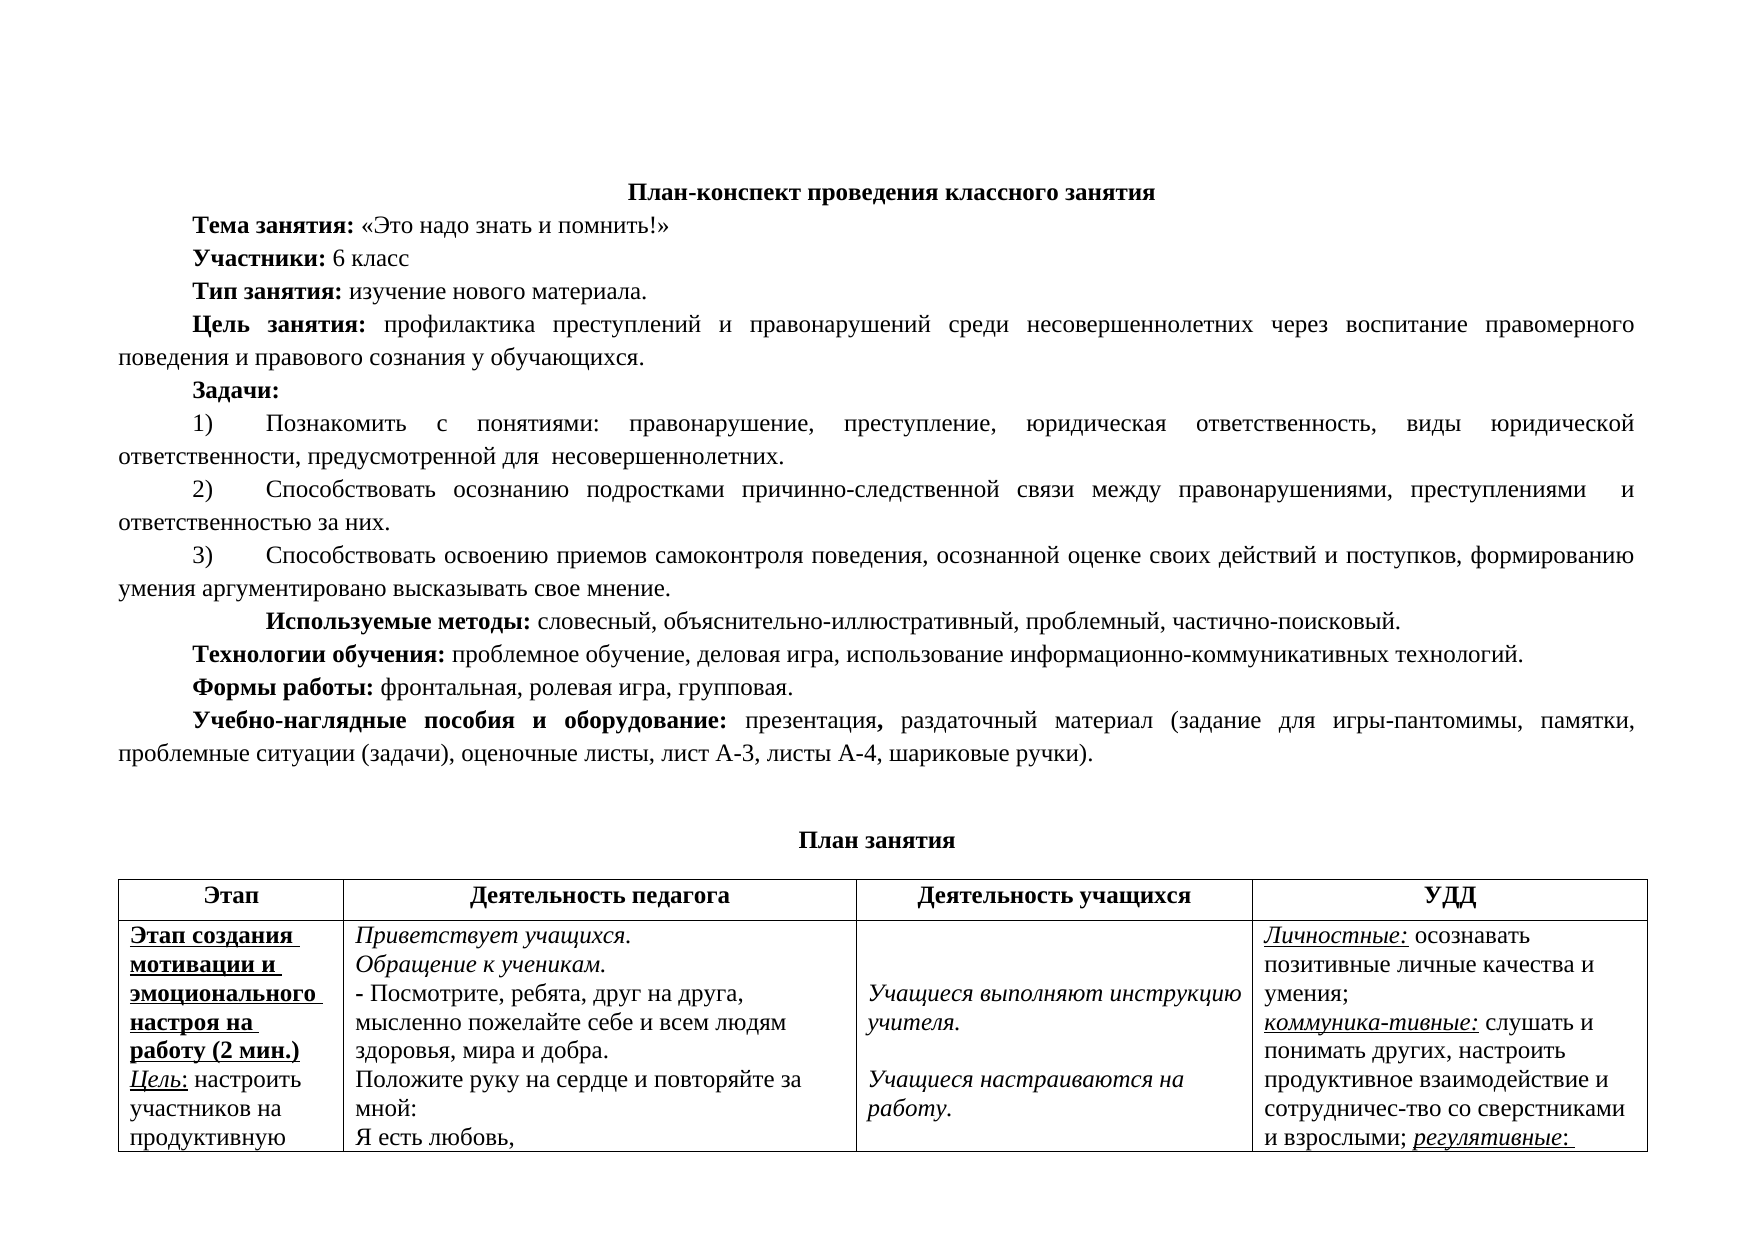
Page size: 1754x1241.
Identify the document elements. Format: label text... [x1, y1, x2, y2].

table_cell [857, 921, 1252, 1151]
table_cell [344, 921, 856, 1151]
table_header Деятельность педагога [344, 880, 856, 919]
table_header Деятельность учащихся [857, 880, 1252, 919]
table_header УДД [1253, 880, 1647, 919]
text План-конспект проведения классного занятия [118, 177, 1636, 206]
text Учебно-наглядные пособия и оборудование: презентация, раздаточный материал (задание для игры-пантомимы, памятки, проблемные ситуации (задачи), оценочные листы, лист А-3, листы А-4, шариковые ручки). [118, 706, 1636, 767]
text Тема занятия: «Это надо знать и помнить!» [118, 210, 1636, 239]
text Задачи: [118, 375, 1636, 404]
text Технологии обучения: проблемное обучение, деловая игра, использование информационно-коммуникативных технологий. [118, 639, 1636, 668]
text Участники: 6 класс [118, 243, 1636, 272]
text Цель занятия: профилактика преступлений и правонарушений среди несовершеннолетних через воспитание правомерного поведения и правового сознания у обучающихся. [118, 309, 1636, 371]
text План занятия [118, 825, 1636, 854]
list Используемые методы: словесный, объяснительно-иллюстративный, проблемный, частично-поисковый. [118, 606, 1636, 635]
text Формы работы: фронтальная, ролевая игра, групповая. [118, 672, 1636, 701]
list Способствовать осознанию подростками причинно-следственной связи между правонарушениями, преступлениями и ответственностью за них. [118, 474, 1636, 536]
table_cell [1253, 921, 1647, 1151]
list Познакомить с понятиями: правонарушение, преступление, юридическая ответственность, виды юридической ответственности, предусмотренной для несовершеннолетних. [118, 408, 1636, 470]
list Способствовать освоению приемов самоконтроля поведения, осознанной оценке своих действий и поступков, формированию умения аргументировано высказывать свое мнение. [118, 540, 1636, 602]
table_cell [119, 921, 343, 1151]
table_header Этап [119, 880, 343, 919]
text Тип занятия: изучение нового материала. [118, 276, 1636, 305]
